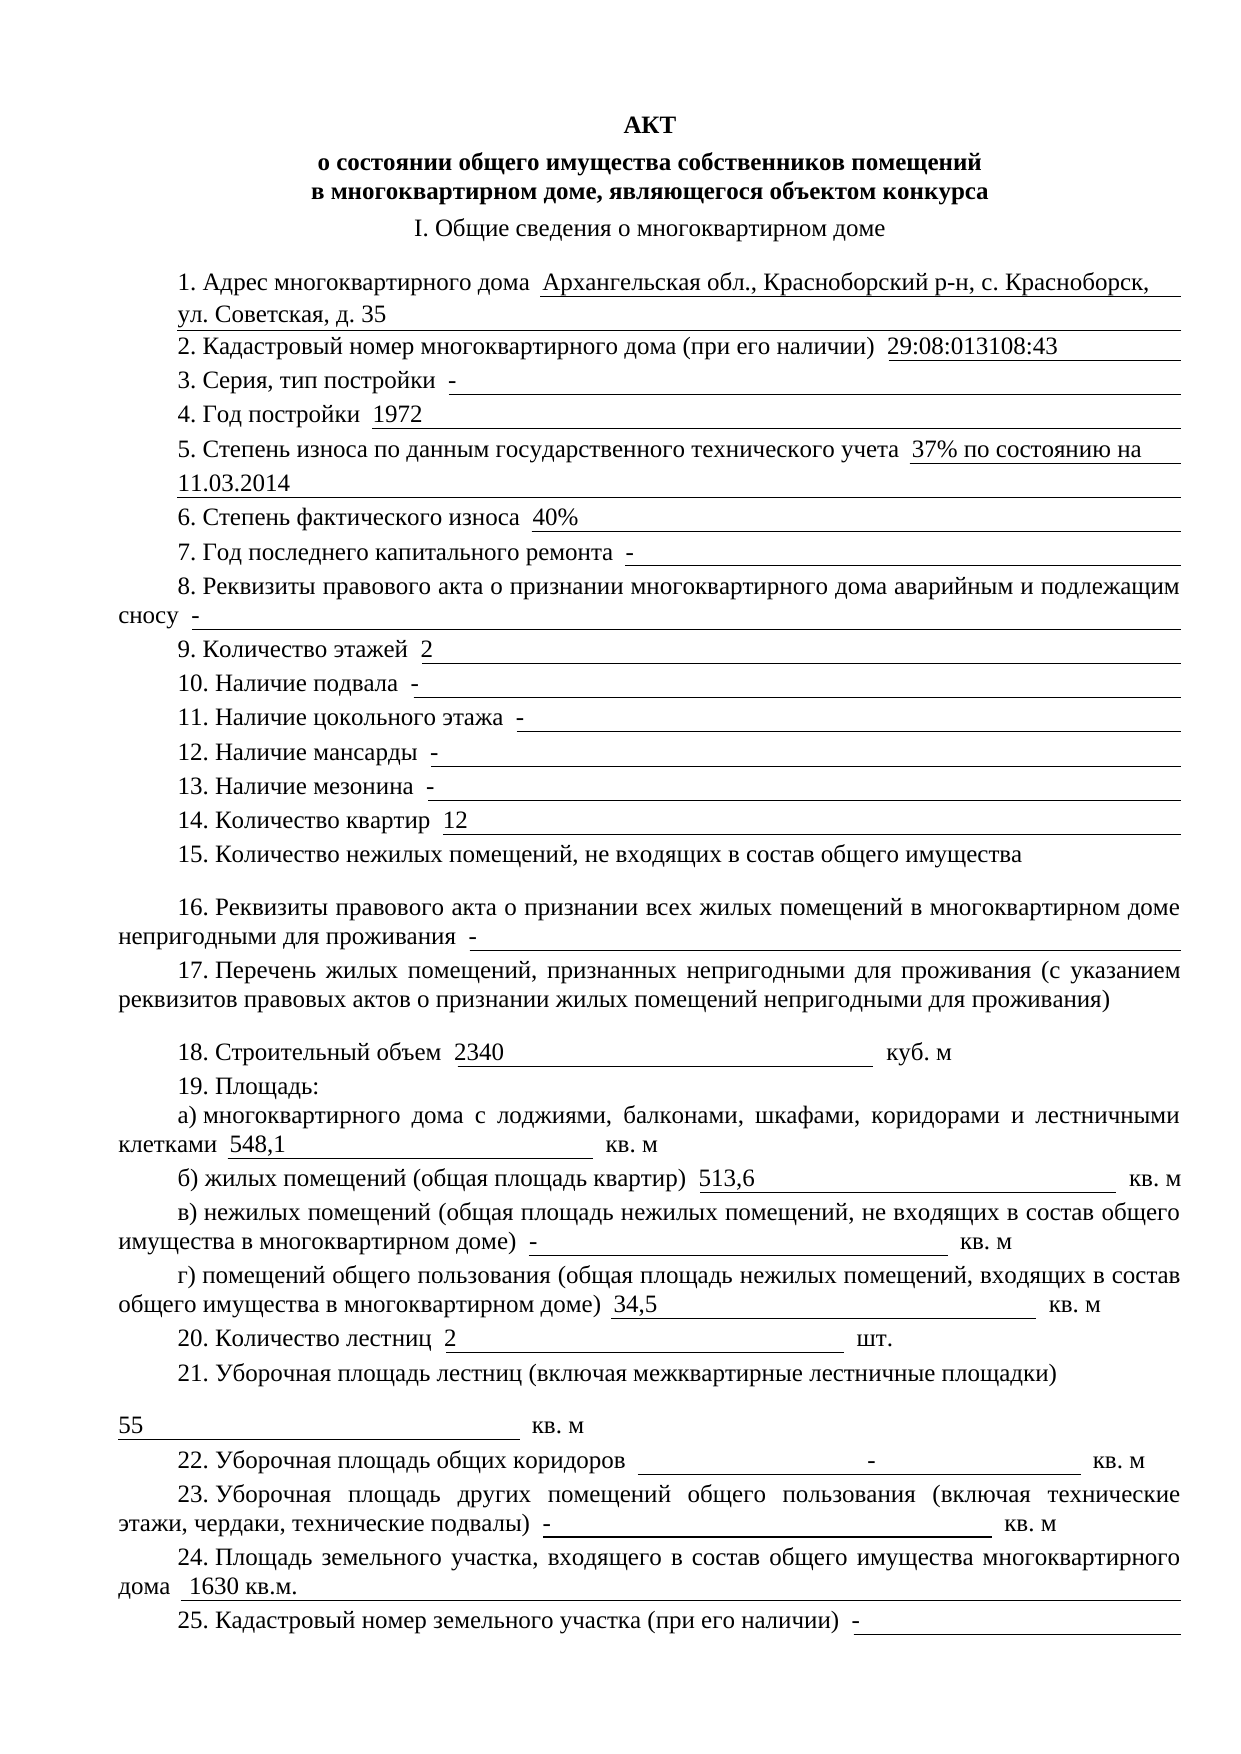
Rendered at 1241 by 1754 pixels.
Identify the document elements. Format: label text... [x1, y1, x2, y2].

text 9. Количество этажей 2 [118, 634, 1181, 663]
text 6. Степень фактического износа 40% [118, 502, 1181, 531]
text 11. Наличие цокольного этажа - [118, 702, 1181, 731]
text 24. Площадь земельного участка, входящего в состав общего имущества многоквартирного дома 1630 кв.м. [118, 1542, 1181, 1599]
text 25. Кадастровый номер земельного участка (при его наличии) - [118, 1605, 1181, 1634]
text 14. Количество квартир 12 [118, 805, 1181, 834]
text 17. Перечень жилых помещений, признанных непригодными для проживания (с указанием реквизитов правовых актов о признании жилых помещений непригодными для проживания) [118, 955, 1181, 1037]
text 2. Кадастровый номер многоквартирного дома (при его наличии) 29:08:013108:43 [118, 331, 1181, 360]
text 16. Реквизиты правового акта о признании всех жилых помещений в многоквартирном доме непригодными для проживания - [118, 892, 1181, 950]
text 10. Наличие подвала - [118, 668, 1181, 697]
text 7. Год последнего капитального ремонта - [118, 537, 1181, 565]
text ул. Советская, д. 35 [177, 299, 1181, 330]
text в) нежилых помещений (общая площадь нежилых помещений, не входящих в состав общего имущества в многоквартирном доме) - кв. м [118, 1197, 1181, 1255]
text 19. Площадь: [118, 1071, 1181, 1100]
text о состоянии общего имущества собственников помещений в многоквартирном доме, являющегося объектом конкурса [118, 147, 1181, 205]
text 15. Количество нежилых помещений, не входящих в состав общего имущества [118, 839, 1181, 892]
text 22. Уборочная площадь общих коридоров - кв. м [118, 1445, 1181, 1473]
text 13. Наличие мезонина - [118, 771, 1181, 800]
text 1. Адрес многоквартирного дома Архангельская обл., Красноборский р-н, с. Красноборск, [118, 267, 1181, 296]
text 8. Реквизиты правового акта о признании многоквартирного дома аварийным и подлежащим сносу - [118, 571, 1181, 628]
text 23. Уборочная площадь других помещений общего пользования (включая технические этажи, чердаки, технические подвалы) - кв. м [118, 1479, 1181, 1536]
text 4. Год постройки 1972 [118, 399, 1181, 428]
text АКТ [118, 110, 1181, 139]
text 12. Наличие мансарды - [118, 737, 1181, 766]
text г) помещений общего пользования (общая площадь нежилых помещений, входящих в состав общего имущества в многоквартирном доме) 34,5 кв. м [118, 1260, 1181, 1318]
text б) жилых помещений (общая площадь квартир) 513,6 кв. м [118, 1163, 1181, 1192]
text а) многоквартирного дома с лоджиями, балконами, шкафами, коридорами и лестничными клетками 548,1 кв. м [118, 1100, 1181, 1157]
text I. Общие сведения о многоквартирном доме [118, 213, 1181, 242]
text 18. Строительный объем 2340 куб. м [118, 1037, 1181, 1066]
text 21. Уборочная площадь лестниц (включая межквартирные лестничные площадки) [118, 1358, 1181, 1410]
text 55 кв. м [118, 1410, 1181, 1439]
text 5. Степень износа по данным государственного технического учета 37% по состоянию на [118, 434, 1181, 463]
text 20. Количество лестниц 2 шт. [118, 1323, 1181, 1352]
text 11.03.2014 [177, 468, 1181, 497]
text 3. Серия, тип постройки - [118, 365, 1181, 394]
